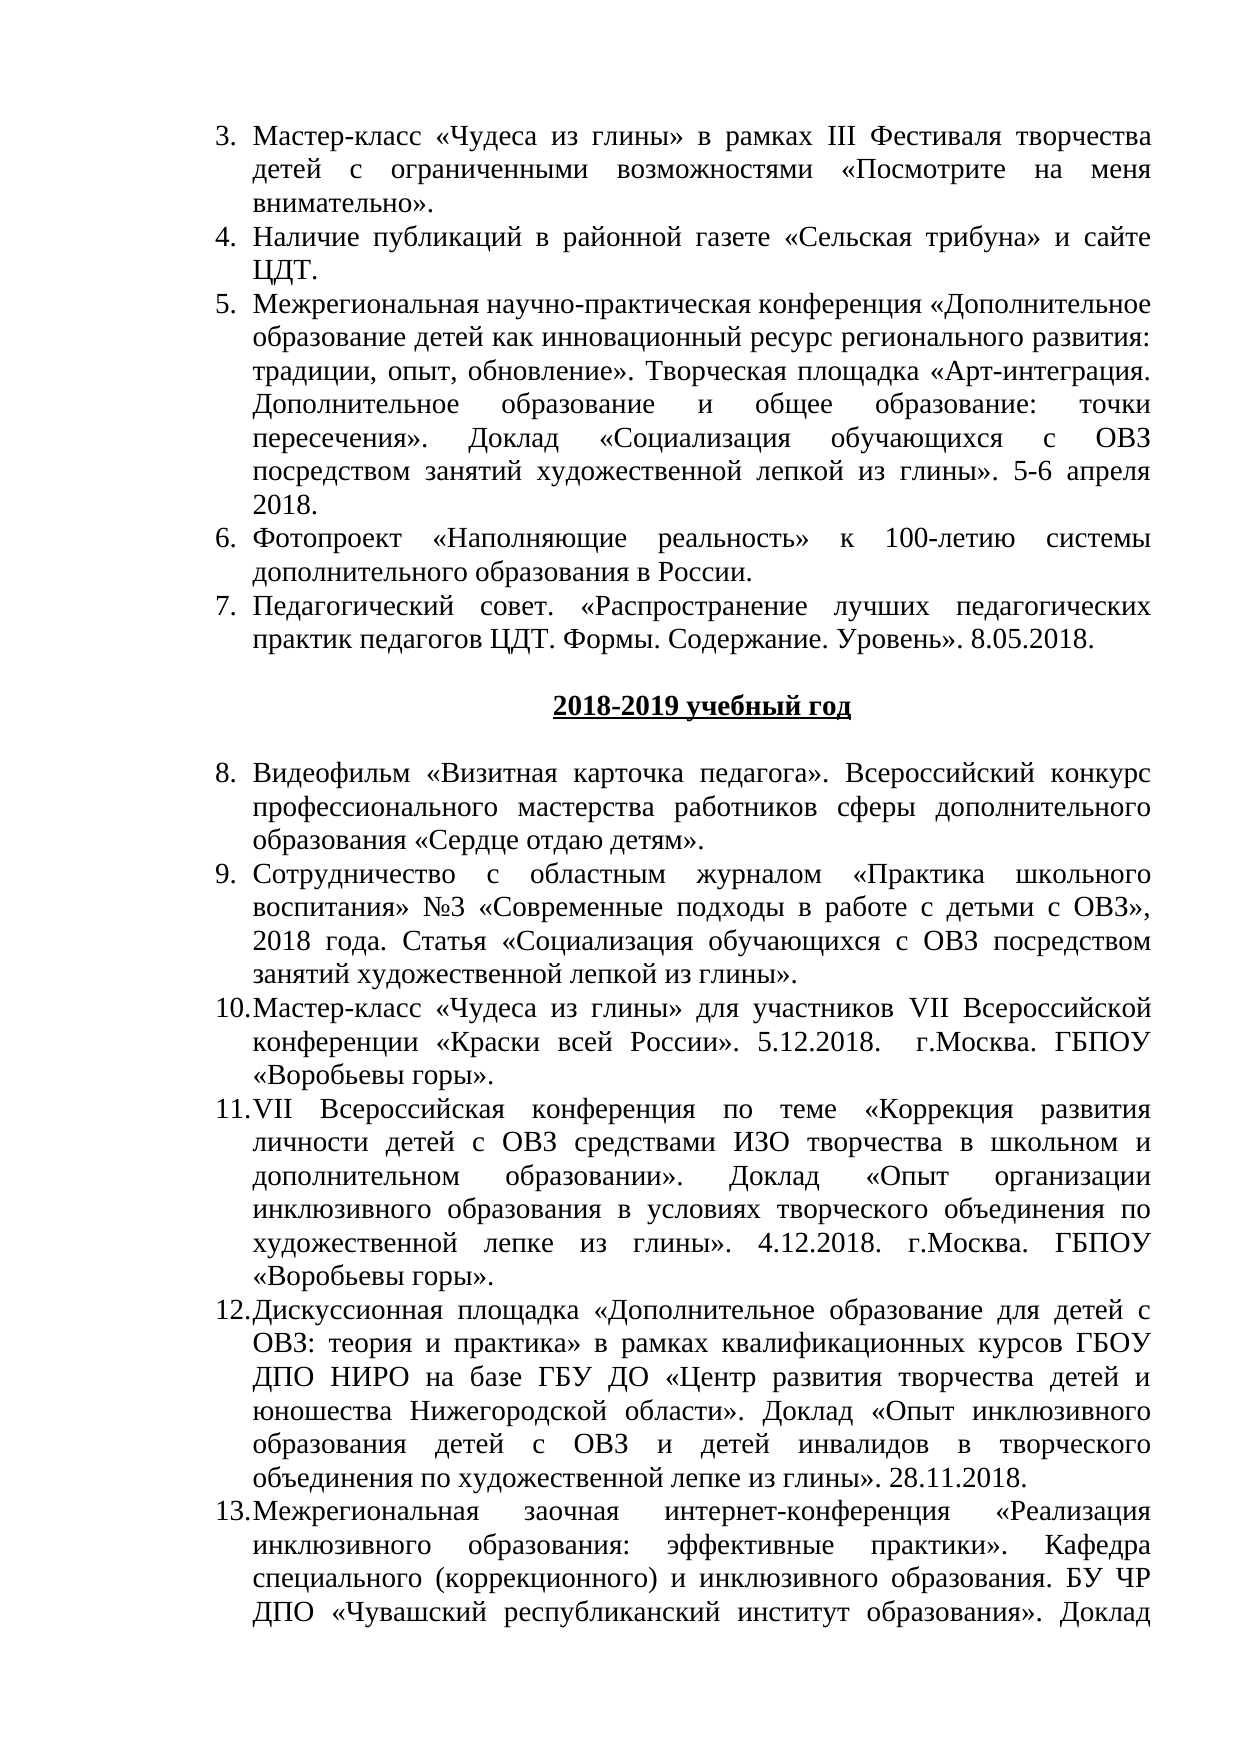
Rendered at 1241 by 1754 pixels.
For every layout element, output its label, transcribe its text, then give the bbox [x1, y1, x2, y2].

list Мастер-класс «Чудеса из глины» для участников VII Всероссийской конференции «Краски всей России». 5.12.2018. г.Москва. ГБПОУ «Воробьевы горы». [215, 990, 1152, 1091]
list Мастер-класс «Чудеса из глины» в рамках III Фестиваля творчества детей с ограниченными возможностями «Посмотрите на меня внимательно». [215, 118, 1152, 219]
list Межрегиональная научно-практическая конференция «Дополнительное образование детей как инновационный ресурс регионального развития: традиции, опыт, обновление». Творческая площадка «Арт-интеграция. Дополнительное образование и общее образование: точки пересечения». Доклад «Социализация обучающихся с ОВЗ посредством занятий художественной лепкой из глины». 5-6 апреля 2018. [215, 286, 1152, 521]
list Наличие публикаций в районной газете «Сельская трибуна» и сайте ЦДТ. [215, 219, 1152, 286]
list VII Всероссийская конференция по теме «Коррекция развития личности детей с ОВЗ средствами ИЗО творчества в школьном и дополнительном образовании». Доклад «Опыт организации инклюзивного образования в условиях творческого объединения по художественной лепке из глины». 4.12.2018. г.Москва. ГБПОУ «Воробьевы горы». [215, 1091, 1152, 1292]
text 2018-2019 учебный год [252, 688, 1152, 722]
list Видеофильм «Визитная карточка педагога». Всероссийский конкурс профессионального мастерства работников сферы дополнительного образования «Сердце отдаю детям». [215, 755, 1152, 856]
list Фотопроект «Наполняющие реальность» к 100-летию системы дополнительного образования в России. [215, 521, 1152, 588]
list Педагогический совет. «Распространение лучших педагогических практик педагогов ЦДТ. Формы. Содержание. Уровень». 8.05.2018. [215, 588, 1152, 655]
list Сотрудничество с областным журналом «Практика школьного воспитания» №3 «Современные подходы в работе с детьми с ОВЗ», 2018 года. Статья «Социализация обучающихся с ОВЗ посредством занятий художественной лепкой из глины». [215, 856, 1152, 990]
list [215, 1493, 1152, 1627]
list Дискуссионная площадка «Дополнительное образование для детей с ОВЗ: теория и практика» в рамках квалификационных курсов ГБОУ ДПО НИРО на базе ГБУ ДО «Центр развития творчества детей и юношества Нижегородской области». Доклад «Опыт инклюзивного образования детей с ОВЗ и детей инвалидов в творческого объединения по художественной лепке из глины». 28.11.2018. [215, 1292, 1152, 1493]
